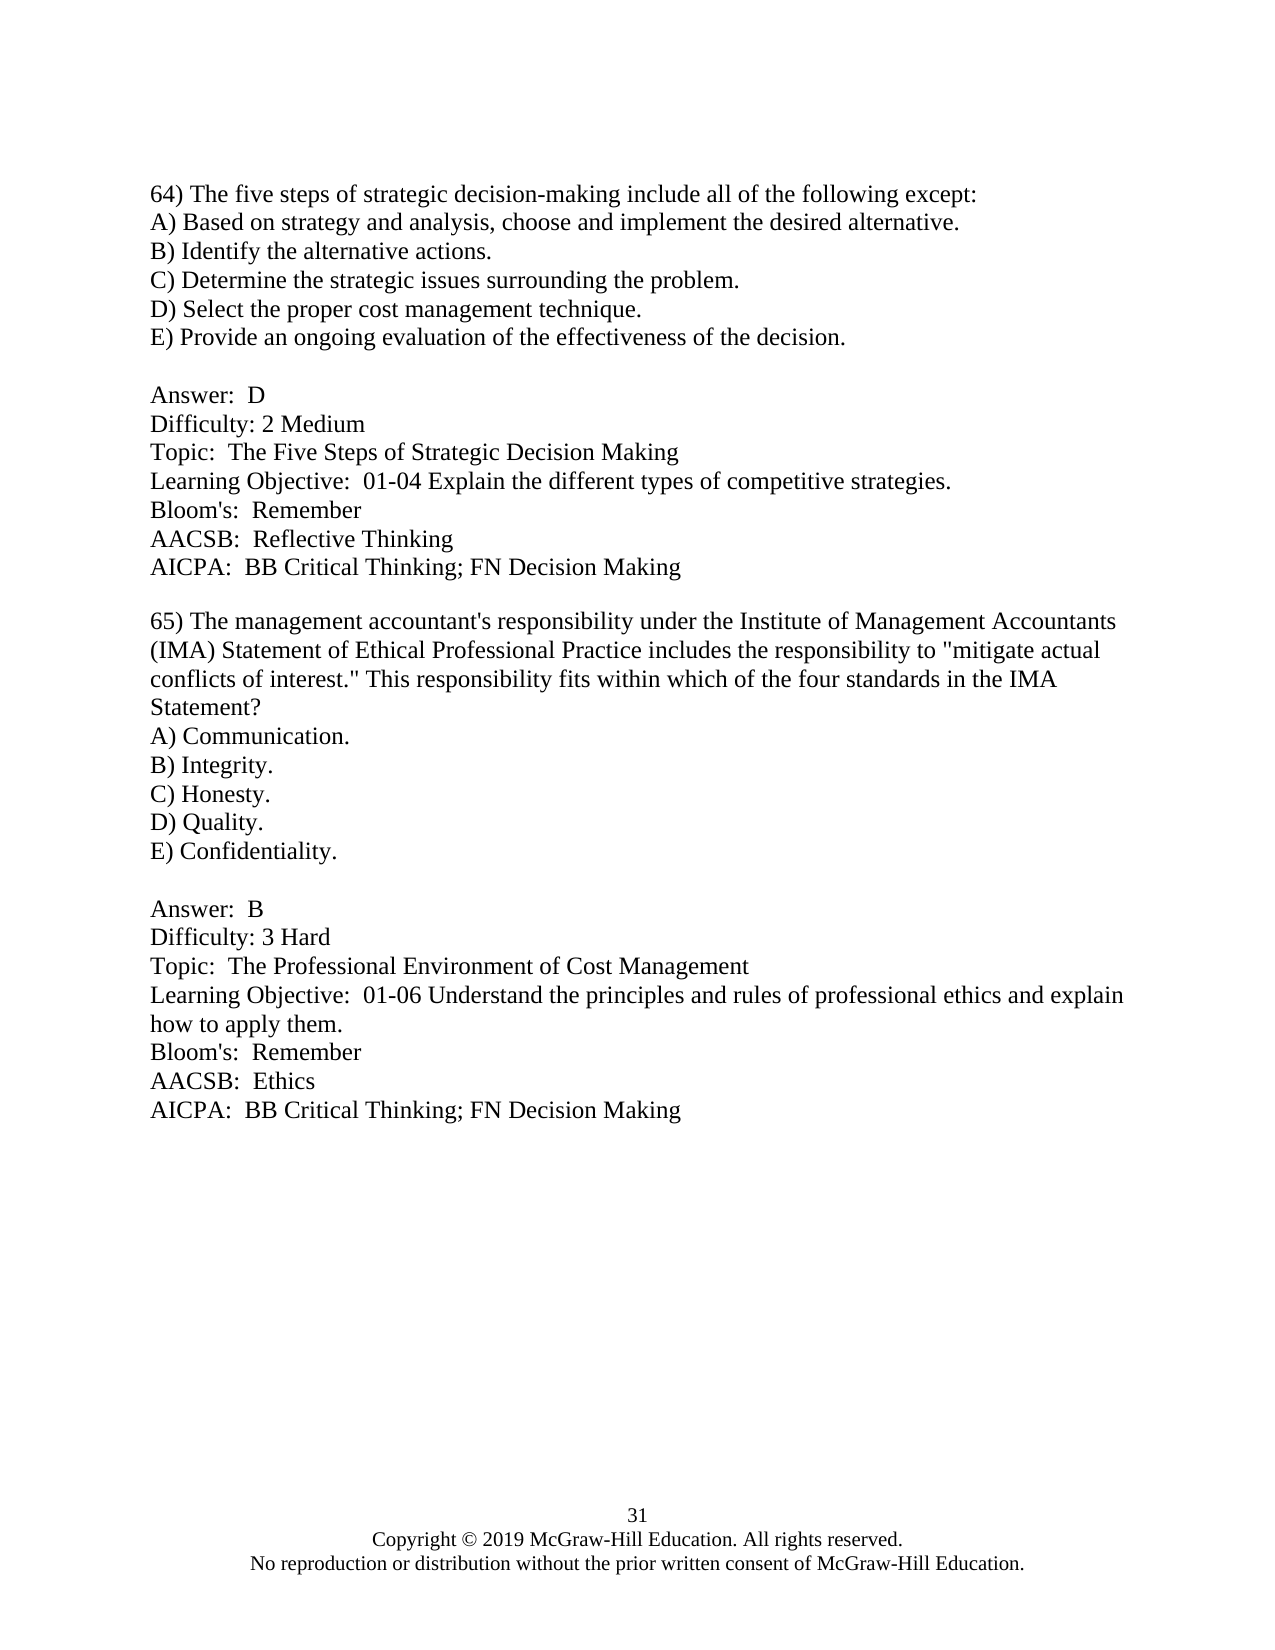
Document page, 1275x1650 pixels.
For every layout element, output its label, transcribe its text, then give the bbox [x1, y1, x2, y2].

text AICPA: BB Critical Thinking; FN Decision Making [150, 1095, 1125, 1124]
text A) Communication. [150, 721, 1125, 750]
text Topic: The Professional Environment of Cost Management [150, 951, 1125, 980]
text B) Integrity. [150, 750, 1125, 779]
text AACSB: Ethics [150, 1066, 1125, 1095]
text Answer: D [150, 380, 1125, 409]
text Learning Objective: 01-04 Explain the different types of competitive strategies. [150, 466, 1125, 495]
text D) Select the proper cost management technique. [150, 294, 1125, 322]
text Bloom's: Remember [150, 1037, 1125, 1066]
text B) Identify the alternative actions. [150, 236, 1125, 265]
text Learning Objective: 01-06 Understand the principles and rules of professional ethics and explain how to apply them. [150, 980, 1125, 1037]
text Difficulty: 3 Hard [150, 922, 1125, 951]
text 65) The management accountant's responsibility under the Institute of Management Accountants (IMA) Statement of Ethical Professional Practice includes the responsibility to "mitigate actual conflicts of interest." This responsibility fits within which of the four standards in the IMA Statement? [150, 606, 1125, 721]
text AICPA: BB Critical Thinking; FN Decision Making [150, 552, 1125, 581]
text 64) The five steps of strategic decision-making include all of the following except: [150, 179, 1125, 207]
text D) Quality. [150, 807, 1125, 836]
text Difficulty: 2 Medium [150, 409, 1125, 437]
text C) Honesty. [150, 779, 1125, 807]
text Answer: B [150, 894, 1125, 922]
text AACSB: Reflective Thinking [150, 524, 1125, 552]
text Topic: The Five Steps of Strategic Decision Making [150, 437, 1125, 466]
text Bloom's: Remember [150, 495, 1125, 524]
text A) Based on strategy and analysis, choose and implement the desired alternative. [150, 207, 1125, 236]
text C) Determine the strategic issues surrounding the problem. [150, 265, 1125, 294]
text E) Confidentiality. [150, 836, 1125, 865]
text E) Provide an ongoing evaluation of the effectiveness of the decision. [150, 322, 1125, 351]
